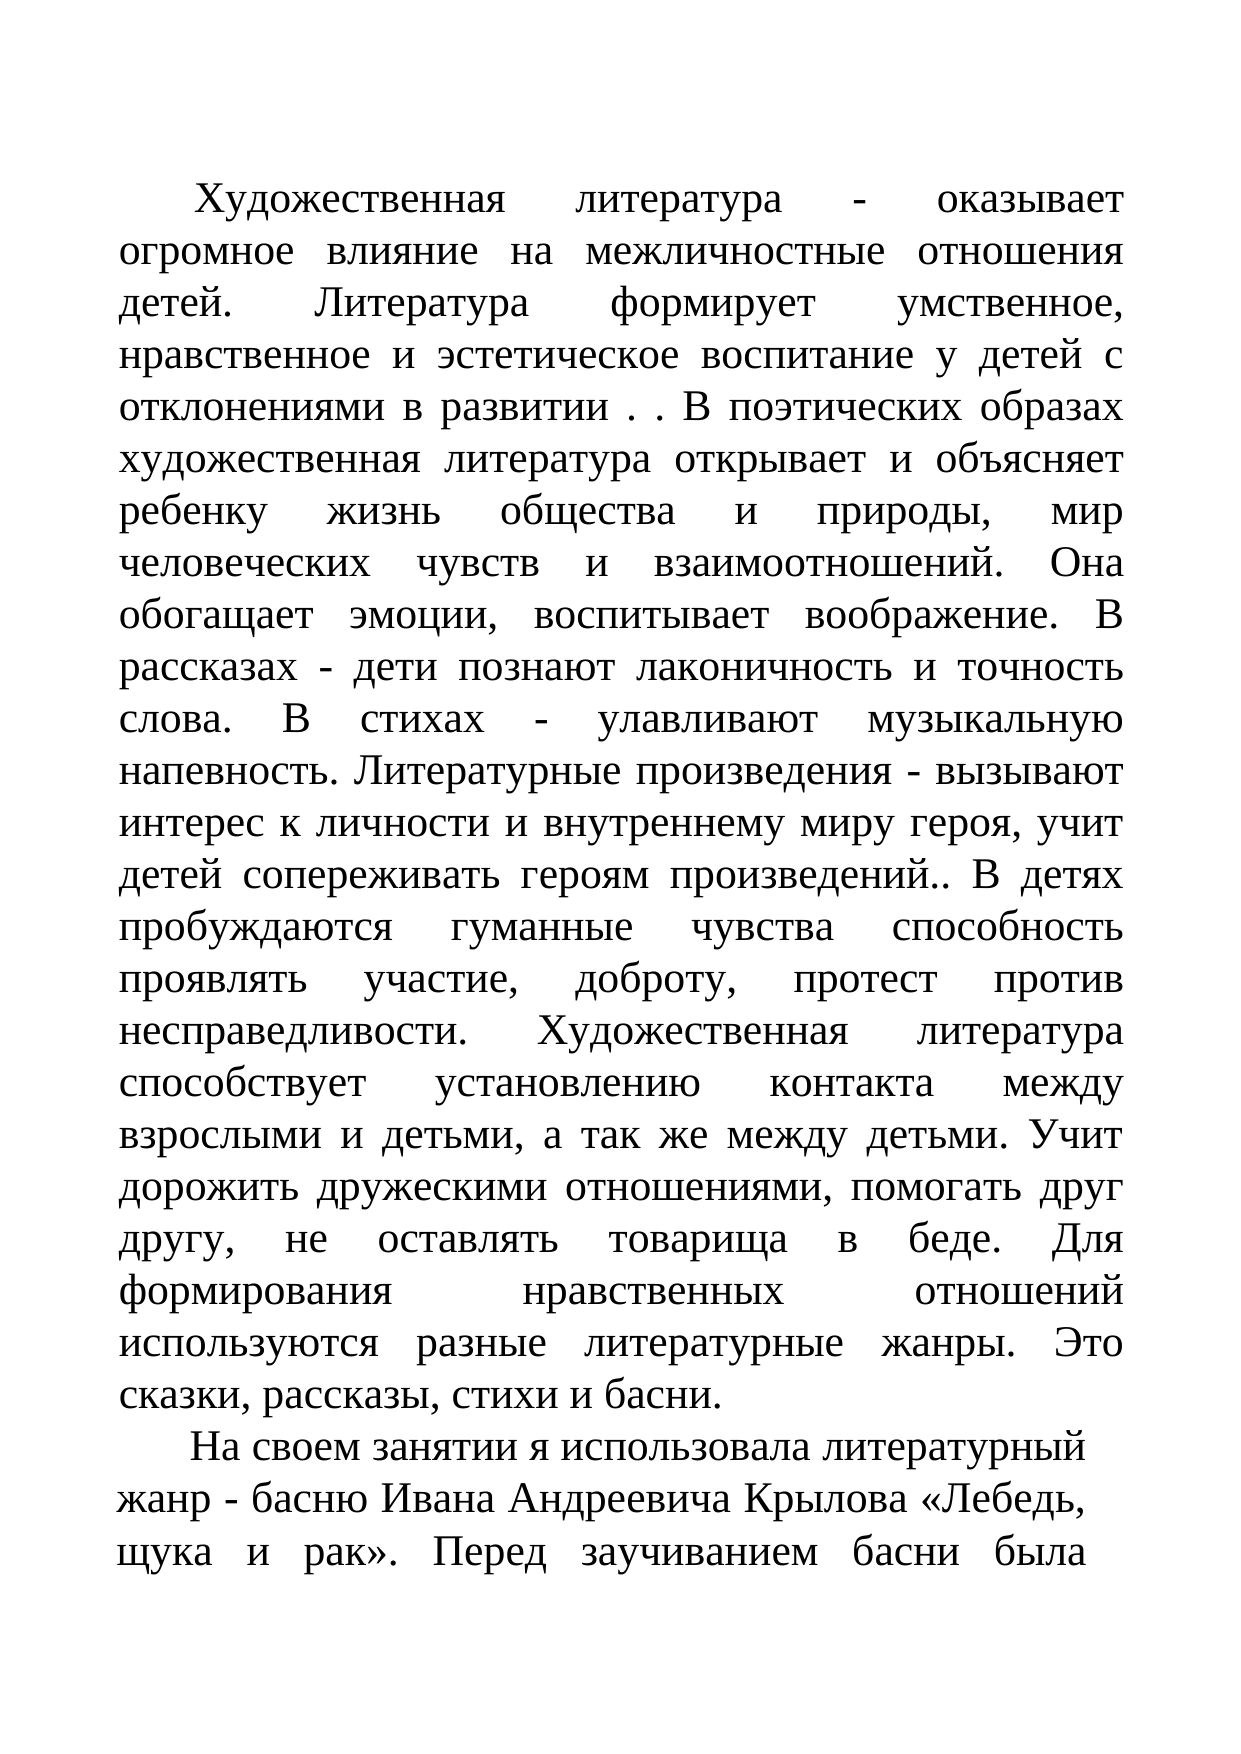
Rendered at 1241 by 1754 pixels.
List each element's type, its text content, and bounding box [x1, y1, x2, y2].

text Художественная литература - оказывает огромное влияние на межличностные отношения детей. Литература формирует умственное, нравственное и эстетическое воспитание у детей с отклонениями в развитии . . В поэтических образах художественная литература открывает и объясняет ребенку жизнь общества и природы, мир человеческих чувств и взаимоотношений. Она обогащает эмоции, воспитывает воображение. В рассказах - дети познают лаконичность и точность слова. В стихах - улавливают музыкальную напевность. Литературные произведения - вызывают интерес к личности и внутреннему миру героя, учит детей сопереживать героям произведений.. В детях пробуждаются гуманные чувства способность проявлять участие, доброту, протест против несправедливости. Художественная литература способствует установлению контакта между взрослыми и детьми, а так же между детьми. Учит дорожить дружескими отношениями, помогать друг другу, не оставлять товарища в беде. Для формирования нравственных отношений используются разные литературные жанры. Это сказки, рассказы, стихи и басни. [118, 171, 1125, 1418]
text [116, 1418, 1087, 1575]
